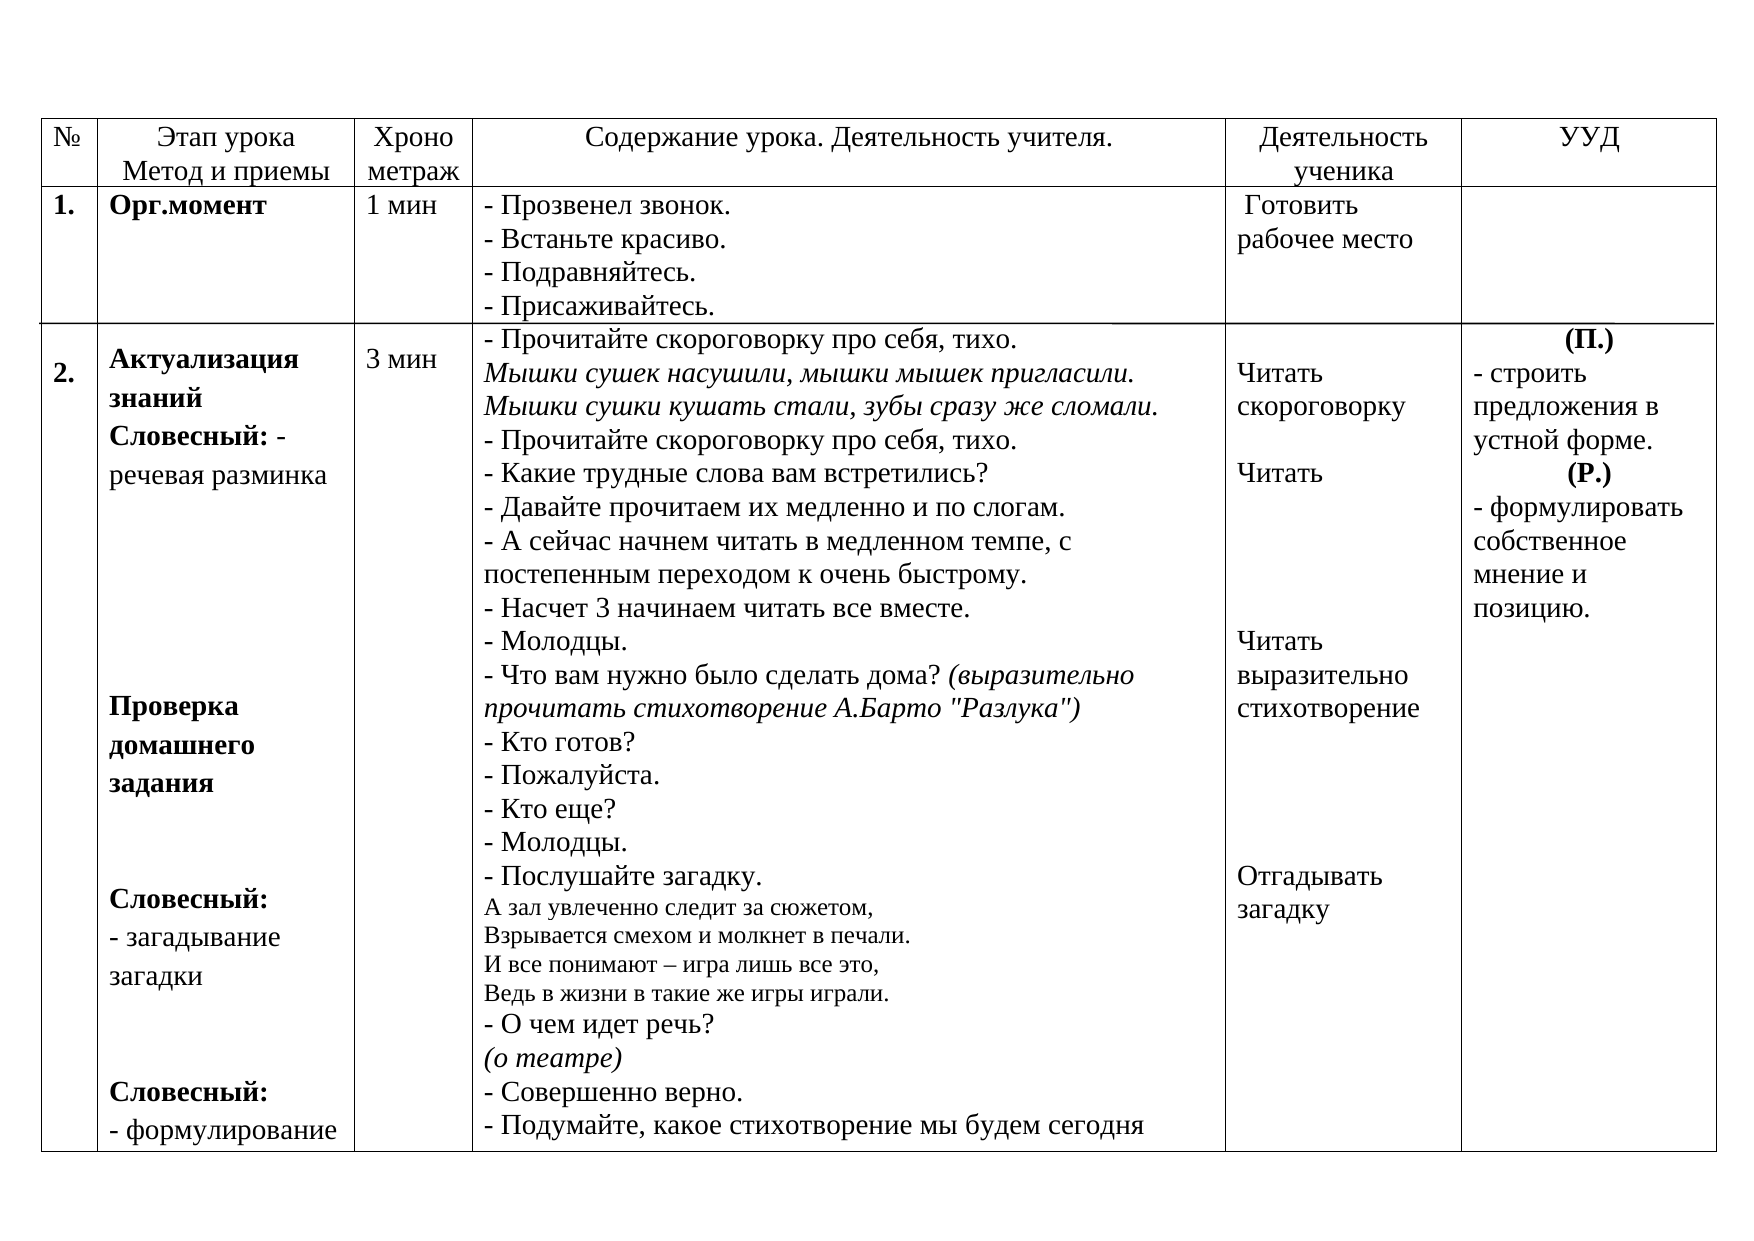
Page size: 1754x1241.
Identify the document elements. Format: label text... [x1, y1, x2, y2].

table_header Хронометраж [355, 119, 472, 186]
table_header УУД [1462, 119, 1716, 186]
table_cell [1226, 325, 1461, 1151]
table_header № [42, 119, 97, 186]
table_cell 1. 2. 3. 4. 5. 6. 7. [42, 187, 97, 322]
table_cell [1462, 187, 1716, 1151]
table_header Содержание урока. Деятельность учителя. [473, 119, 1225, 186]
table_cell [42, 325, 97, 1151]
table_header Этап урока Метод и приемы [98, 119, 354, 186]
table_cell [98, 325, 354, 1151]
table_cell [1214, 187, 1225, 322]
table_cell 1 мин 3 мин 15 мин 1 мин 15 мин 3 мин 2 мин [355, 187, 472, 322]
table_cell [355, 325, 472, 1151]
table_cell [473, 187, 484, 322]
table_header Деятельность ученика [1226, 119, 1461, 186]
